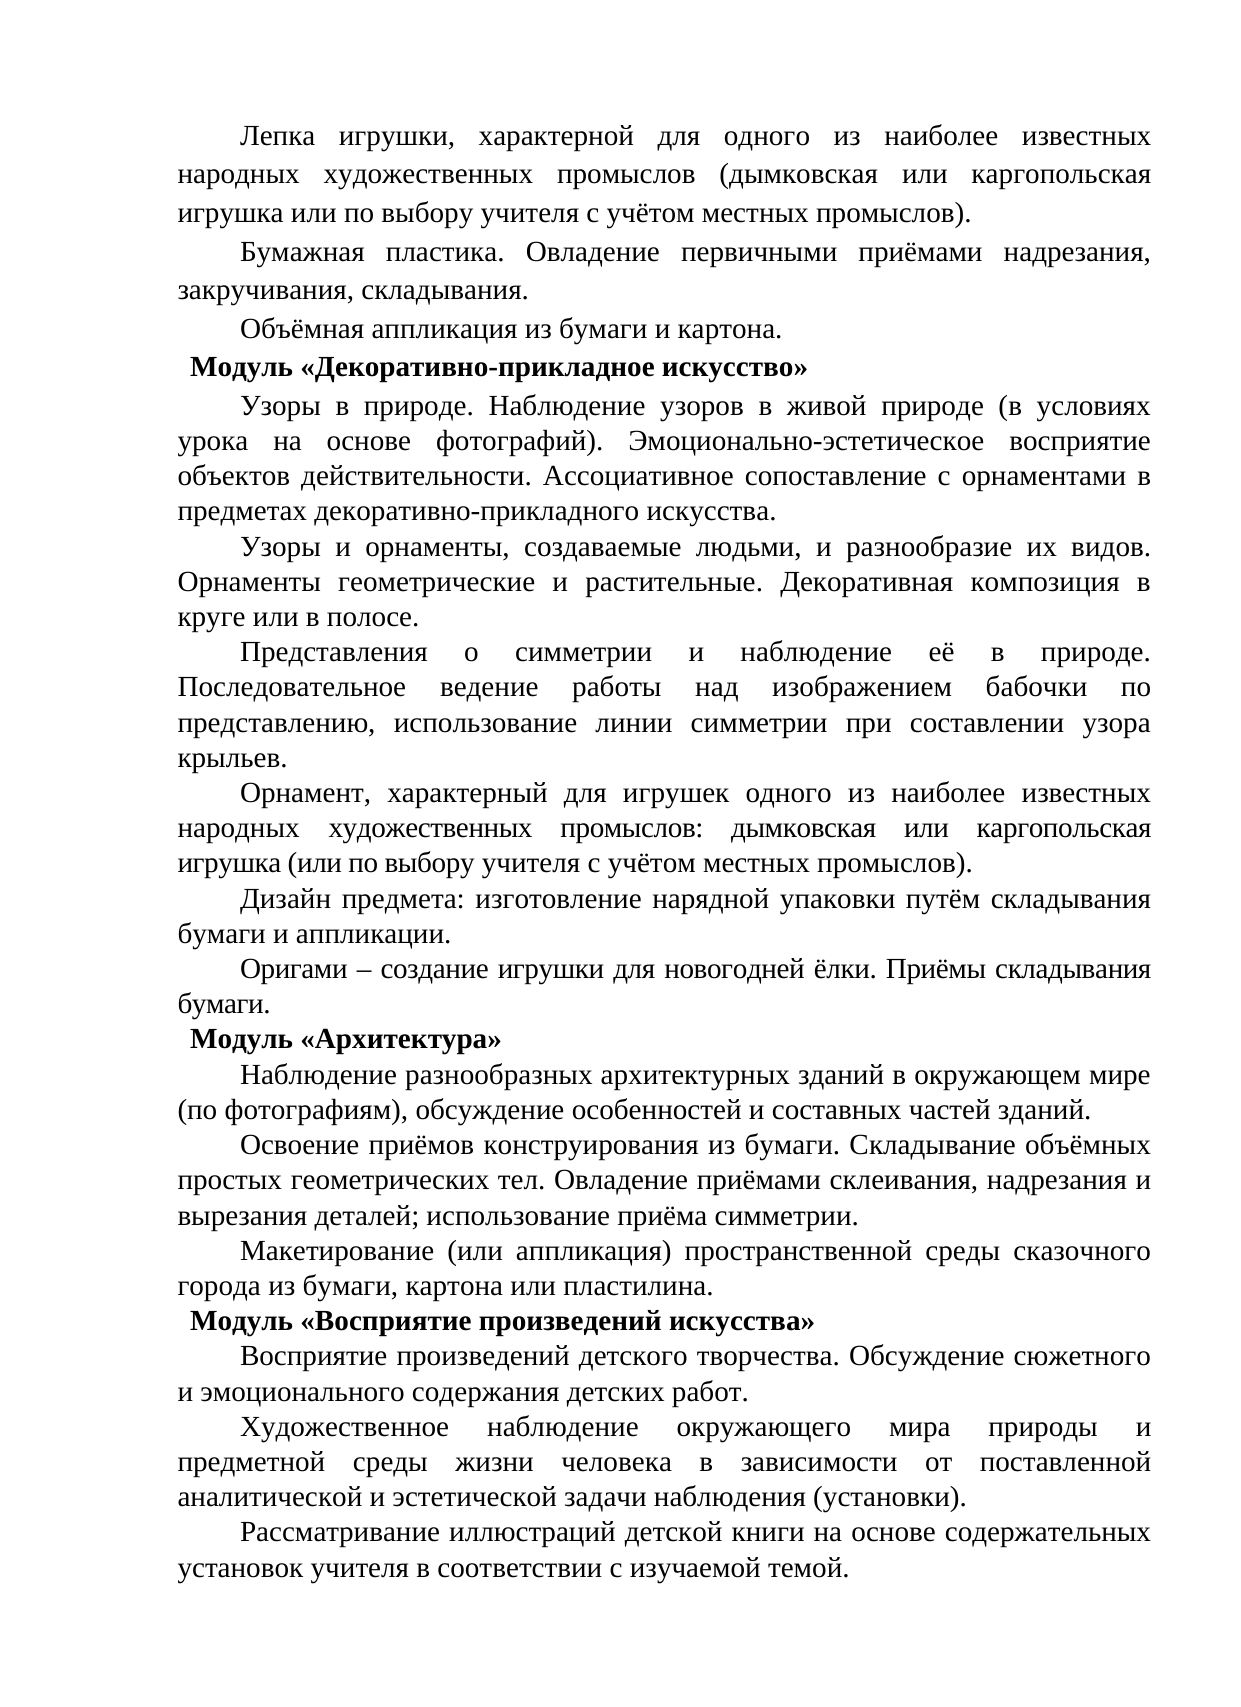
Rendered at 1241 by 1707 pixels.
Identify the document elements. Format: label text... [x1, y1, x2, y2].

text Представления о симметрии и наблюдение её в природе. Последовательное ведение работы над изображением бабочки по представлению, использование линии симметрии при составлении узора крыльев. [177, 634, 1152, 773]
text Модуль «Декоративно-прикладное искусство» [190, 349, 1152, 383]
text Оригами – создание игрушки для новогодней ёлки. Приёмы складывания бумаги. [177, 951, 1152, 1020]
text Наблюдение разнообразных архитектурных зданий в окружающем мире (по фотографиям), обсуждение особенностей и составных частей зданий. [177, 1057, 1152, 1126]
text Объёмная аппликация из бумаги и картона. [177, 311, 1152, 344]
text Бумажная пластика. Овладение первичными приёмами надрезания, закручивания, складывания. [177, 234, 1152, 306]
text Орнамент, характерный для игрушек одного из наиболее известных народных художественных промыслов: дымковская или каргопольская игрушка (или по выбору учителя с учётом местных промыслов). [177, 775, 1152, 879]
text Макетирование (или аппликация) пространственной среды сказочного города из бумаги, картона или пластилина. [177, 1233, 1152, 1302]
text Освоение приёмов конструирования из бумаги. Складывание объёмных простых геометрических тел. Овладение приёмами склеивания, надрезания и вырезания деталей; использование приёма симметрии. [177, 1127, 1152, 1231]
text Узоры в природе. Наблюдение узоров в живой природе (в условиях урока на основе фотографий). Эмоционально-эстетическое восприятие объектов действительности. Ассоциативное сопоставление с орнаментами в предметах декоративно-прикладного искусства. [177, 388, 1152, 527]
text Рассматривание иллюстраций детской книги на основе содержательных установок учителя в соответствии с изучаемой темой. [177, 1514, 1152, 1583]
text Лепка игрушки, характерной для одного из наиболее известных народных художественных промыслов (дымковская или каргопольская игрушка или по выбору учителя с учётом местных промыслов). [177, 118, 1152, 229]
text Восприятие произведений детского творчества. Обсуждение сюжетного и эмоционального содержания детских работ. [177, 1338, 1152, 1407]
text Модуль «Восприятие произведений искусства» [190, 1303, 1152, 1337]
text Узоры и орнаменты, создаваемые людьми, и разнообразие их видов. Орнаменты геометрические и растительные. Декоративная композиция в круге или в полосе. [177, 529, 1152, 633]
text Дизайн предмета: изготовление нарядной упаковки путём складывания бумаги и аппликации. [177, 881, 1152, 949]
text Модуль «Архитектура» [190, 1022, 1152, 1055]
text Художественное наблюдение окружающего мира природы и предметной среды жизни человека в зависимости от поставленной аналитической и эстетической задачи наблюдения (установки). [177, 1409, 1152, 1513]
